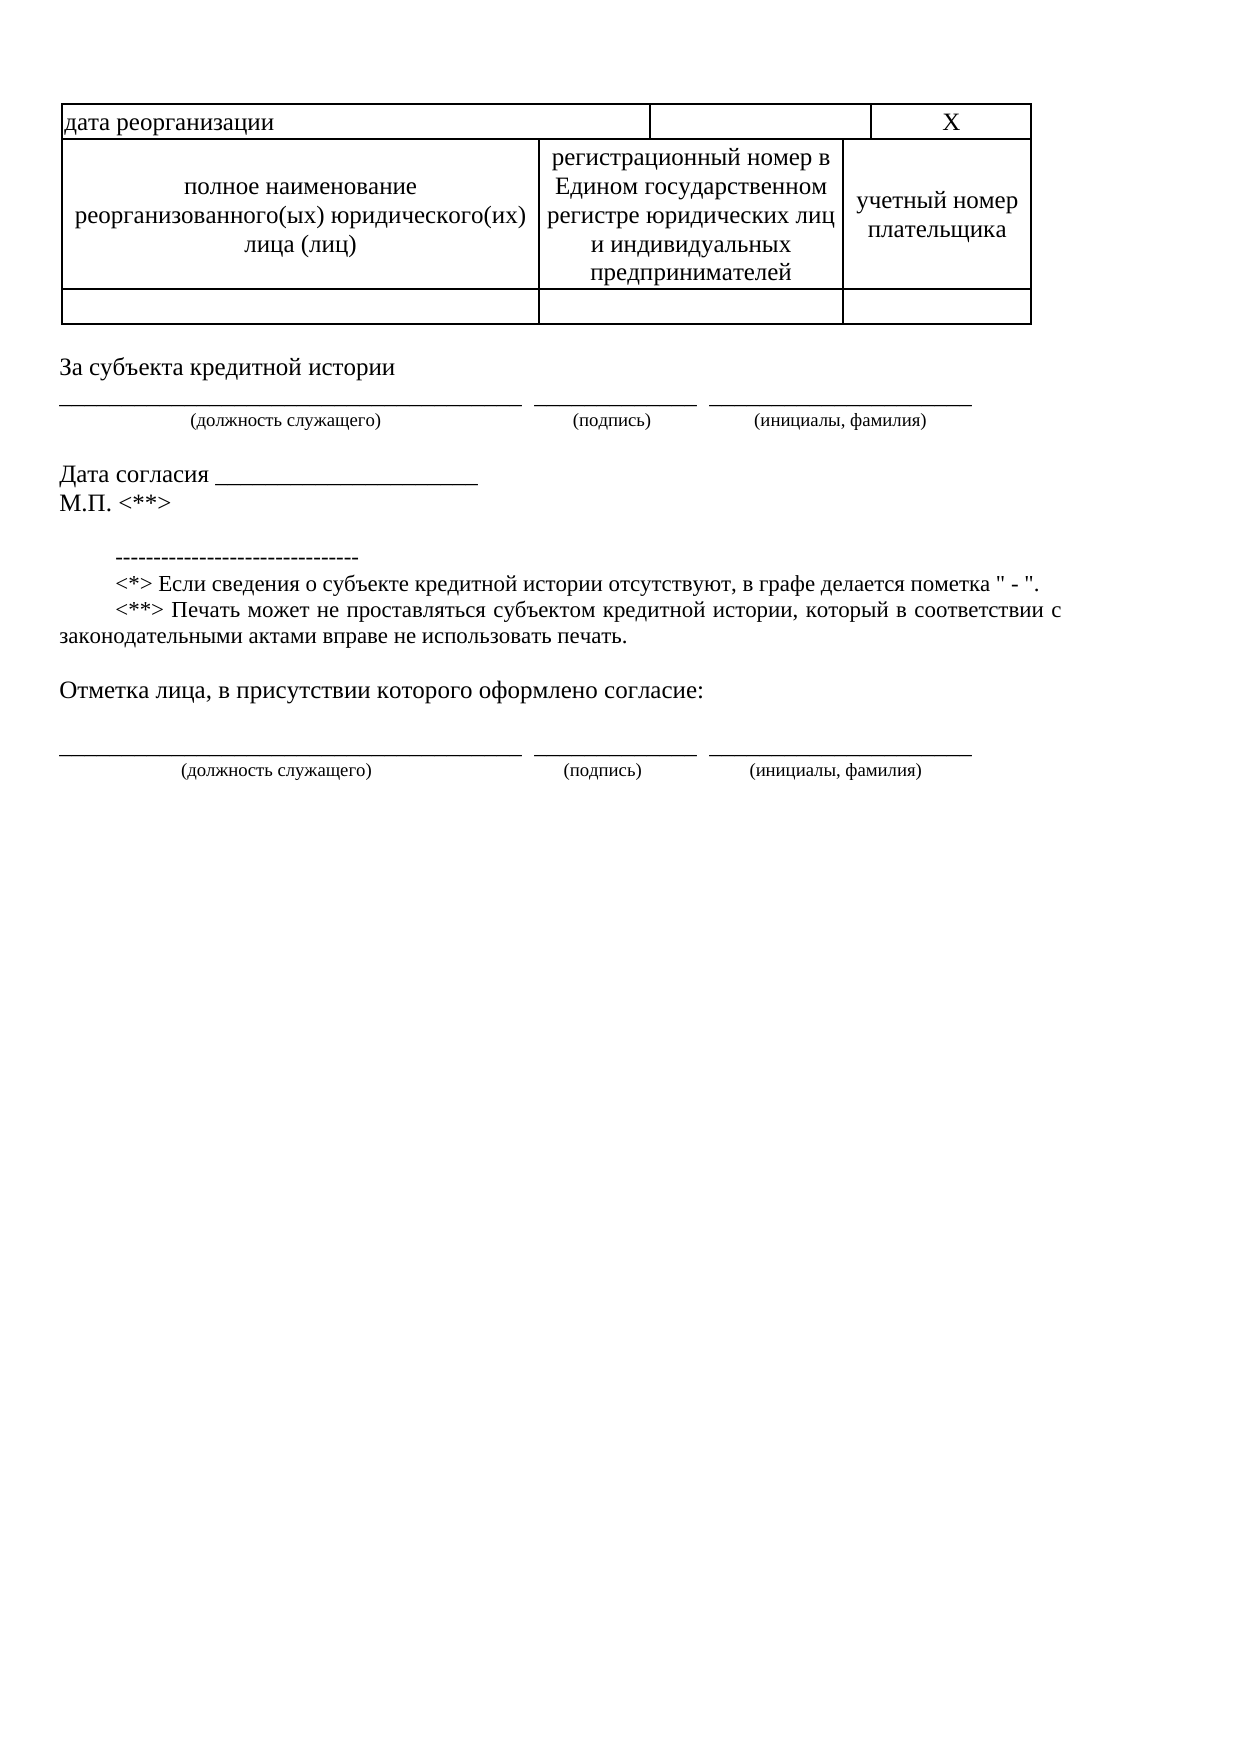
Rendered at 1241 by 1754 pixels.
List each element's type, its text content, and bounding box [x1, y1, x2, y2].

table_cell дата реорганизации [63, 105, 649, 138]
text -------------------------------- [59, 543, 1063, 570]
table_cell [540, 290, 842, 323]
table_cell полное наименование реорганизованного(ых) юридического(их) лица (лиц) [63, 140, 538, 288]
table_cell [63, 290, 538, 323]
text (должность служащего) (подпись) (инициалы, фамилия) [59, 409, 1063, 431]
text М.П. <**> [59, 488, 1063, 517]
text _____________________________________ _____________ _____________________ [59, 730, 1063, 759]
table_cell Х [872, 105, 1030, 138]
text Отметка лица, в присутствии которого оформлено согласие: [59, 675, 1063, 704]
table_cell учетный номер плательщика [844, 140, 1030, 288]
text <*> Если сведения о субъекте кредитной истории отсутствуют, в графе делается пометка " - ". [59, 570, 1063, 596]
text _____________________________________ _____________ _____________________ [59, 381, 1063, 409]
table_cell регистрационный номер в Едином государственном регистре юридических лиц и индивидуальных предпринимателей [540, 140, 842, 288]
text <**> Печать может не проставляться субъектом кредитной истории, который в соответствии с законодательными актами вправе не использовать печать. [59, 596, 1063, 649]
text Дата согласия _____________________ [59, 459, 1063, 488]
table_cell [844, 290, 1030, 323]
text (должность служащего) (подпись) (инициалы, фамилия) [59, 759, 1063, 781]
text За субъекта кредитной истории [59, 352, 1063, 381]
table_cell [651, 105, 870, 138]
